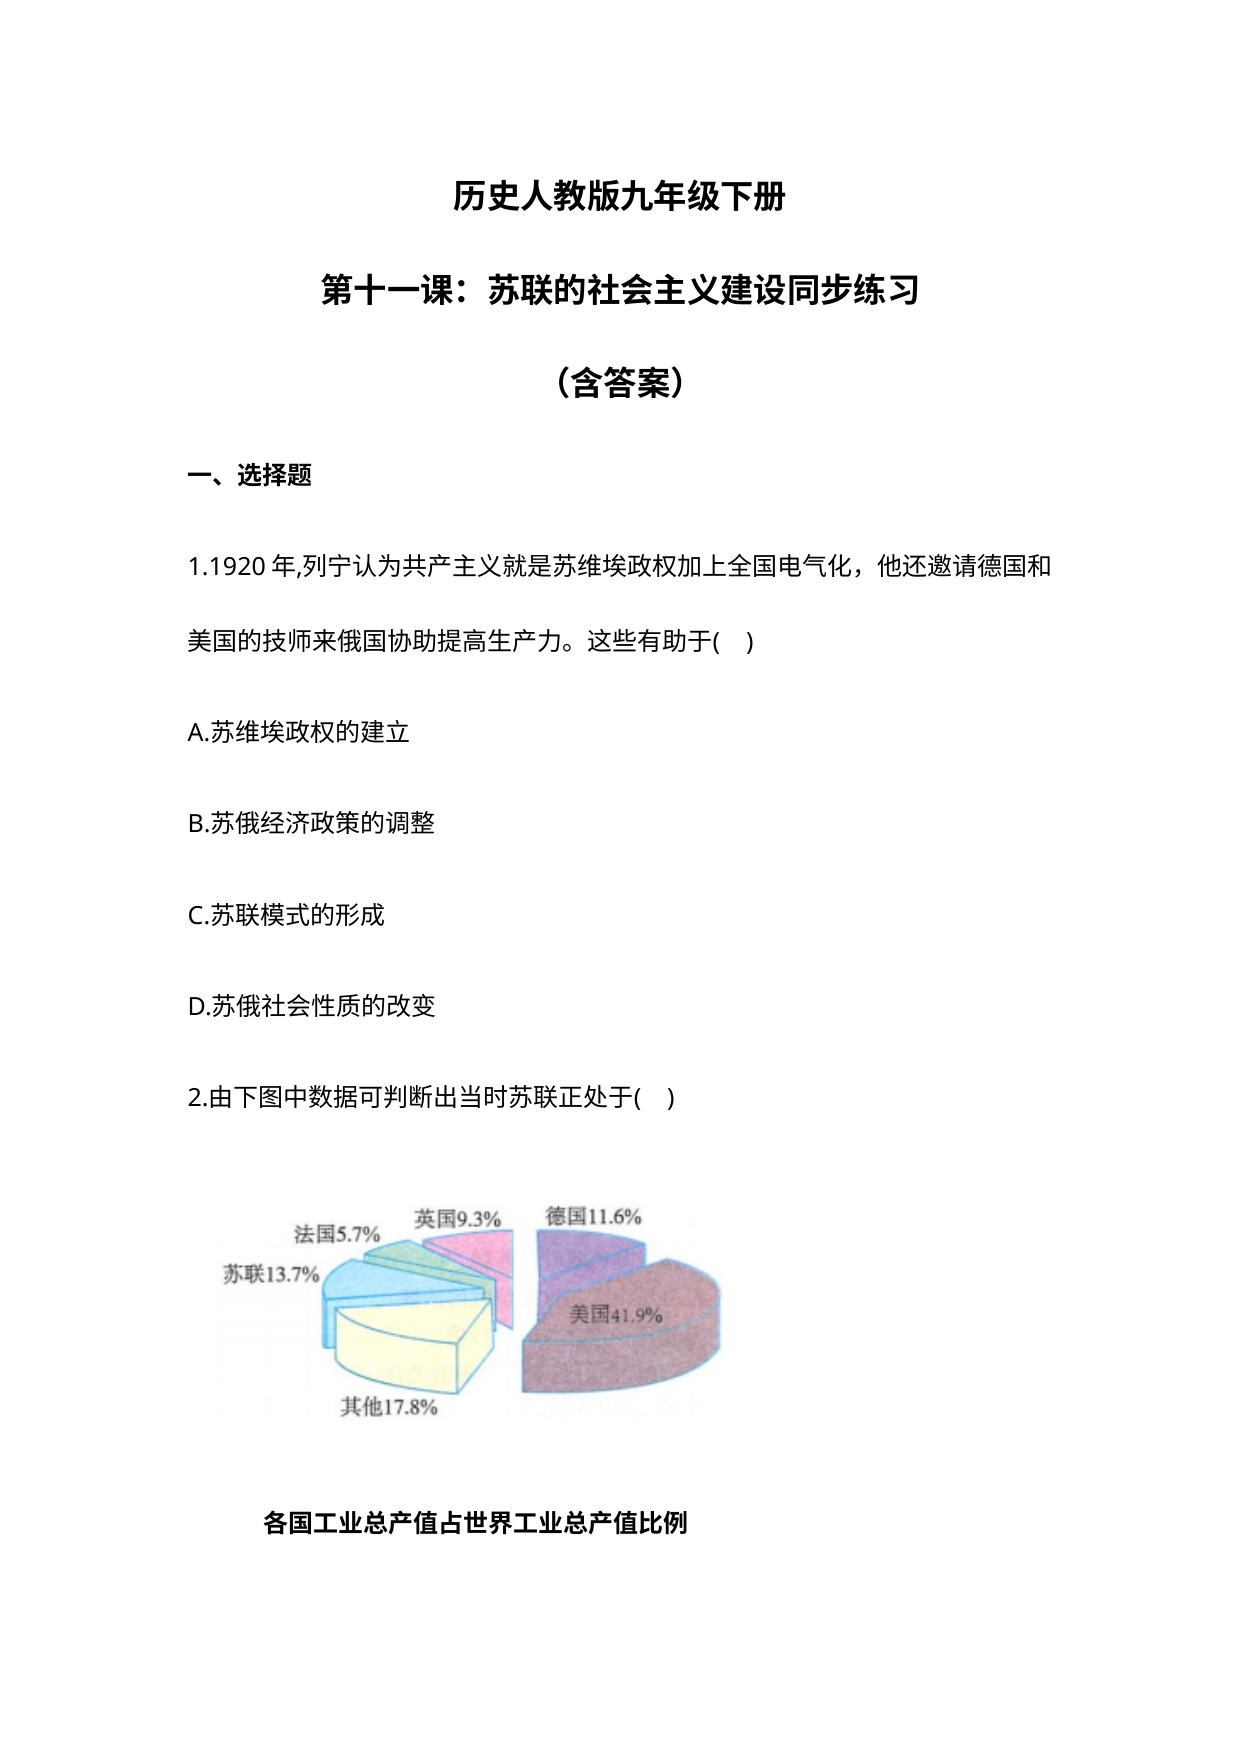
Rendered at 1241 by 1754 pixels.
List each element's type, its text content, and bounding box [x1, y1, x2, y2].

text 第十一课：苏联的社会主义建设同步练习 [187, 255, 1053, 320]
text （含答案） [187, 348, 1053, 413]
text C.苏联模式的形成 [187, 881, 1053, 946]
picture [215, 1198, 724, 1422]
text B.苏俄经济政策的调整 [187, 789, 1053, 854]
text 历史人教版九年级下册 [187, 162, 1053, 227]
text A.苏维埃政权的建立 [187, 698, 1053, 763]
text 2.由下图中数据可判断出当时苏联正处于( ) [187, 1063, 1053, 1128]
text 1.1920年,列宁认为共产主义就是苏维埃政权加上全国电气化，他还邀请德国和美国的技师来俄国协助提高生产力。这些有助于( ) [187, 532, 1053, 672]
text D.苏俄社会性质的改变 [187, 972, 1053, 1037]
text 一、选择题 [187, 441, 1053, 506]
